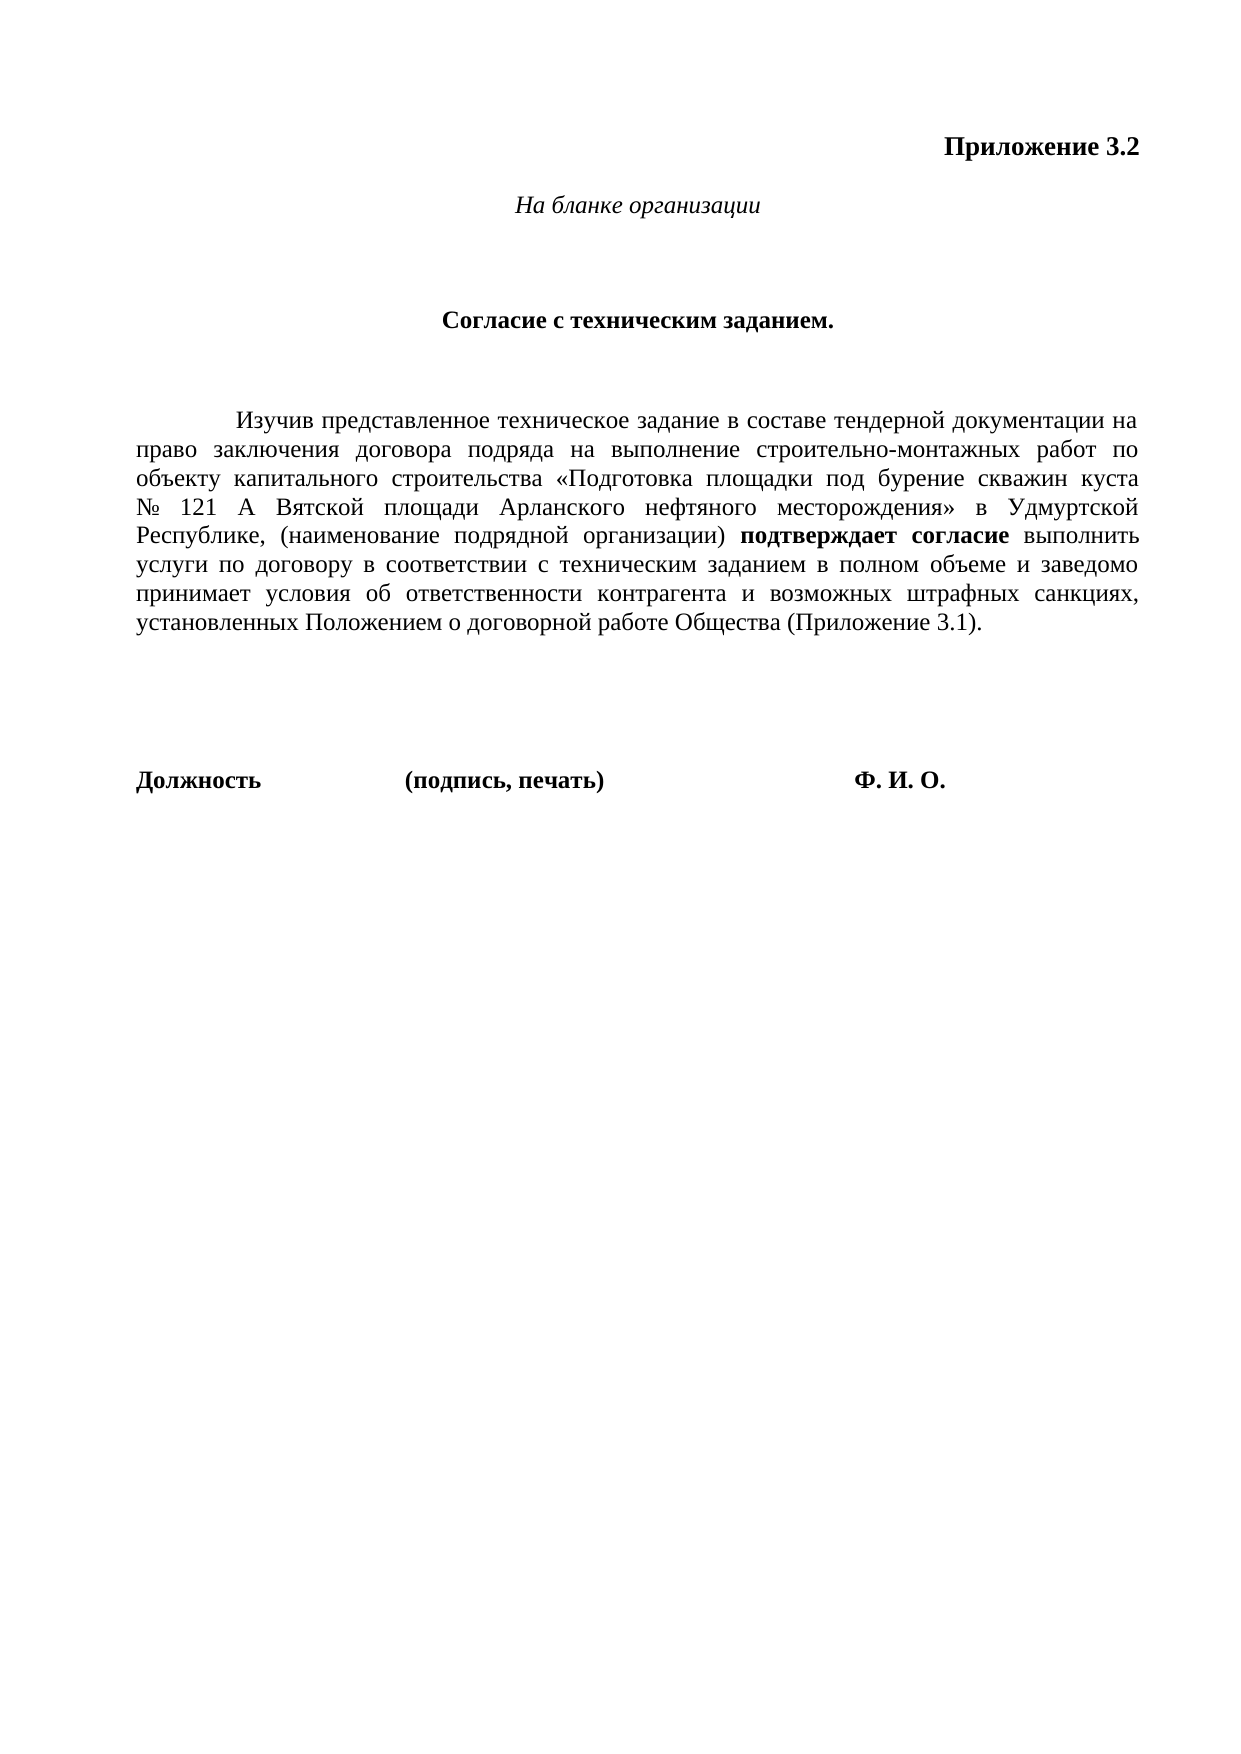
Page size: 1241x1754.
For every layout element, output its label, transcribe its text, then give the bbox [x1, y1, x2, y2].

text Изучив представленное техническое задание в составе тендерной документации на право заключения договора подряда на выполнение строительно-монтажных работ по объекту капитального строительства «Подготовка площадки под бурение скважин куста № 121 А Вятской площади Арланского нефтяного месторождения» в Удмуртской Республике, (наименование подрядной организации) подтверждает согласие выполнить услуги по договору в соответствии с техническим заданием в полном объеме и заведомо принимает условия об ответственности контрагента и возможных штрафных санкциях, установленных Положением о договорной работе Общества (Приложение 3.1). [136, 405, 1140, 635]
text На бланке организации [136, 190, 1140, 218]
text Приложение 3.2 [136, 130, 1140, 161]
text Согласие с техническим заданием. [136, 305, 1140, 333]
text Должность (подпись, печать) Ф. И. О. [136, 765, 1140, 793]
